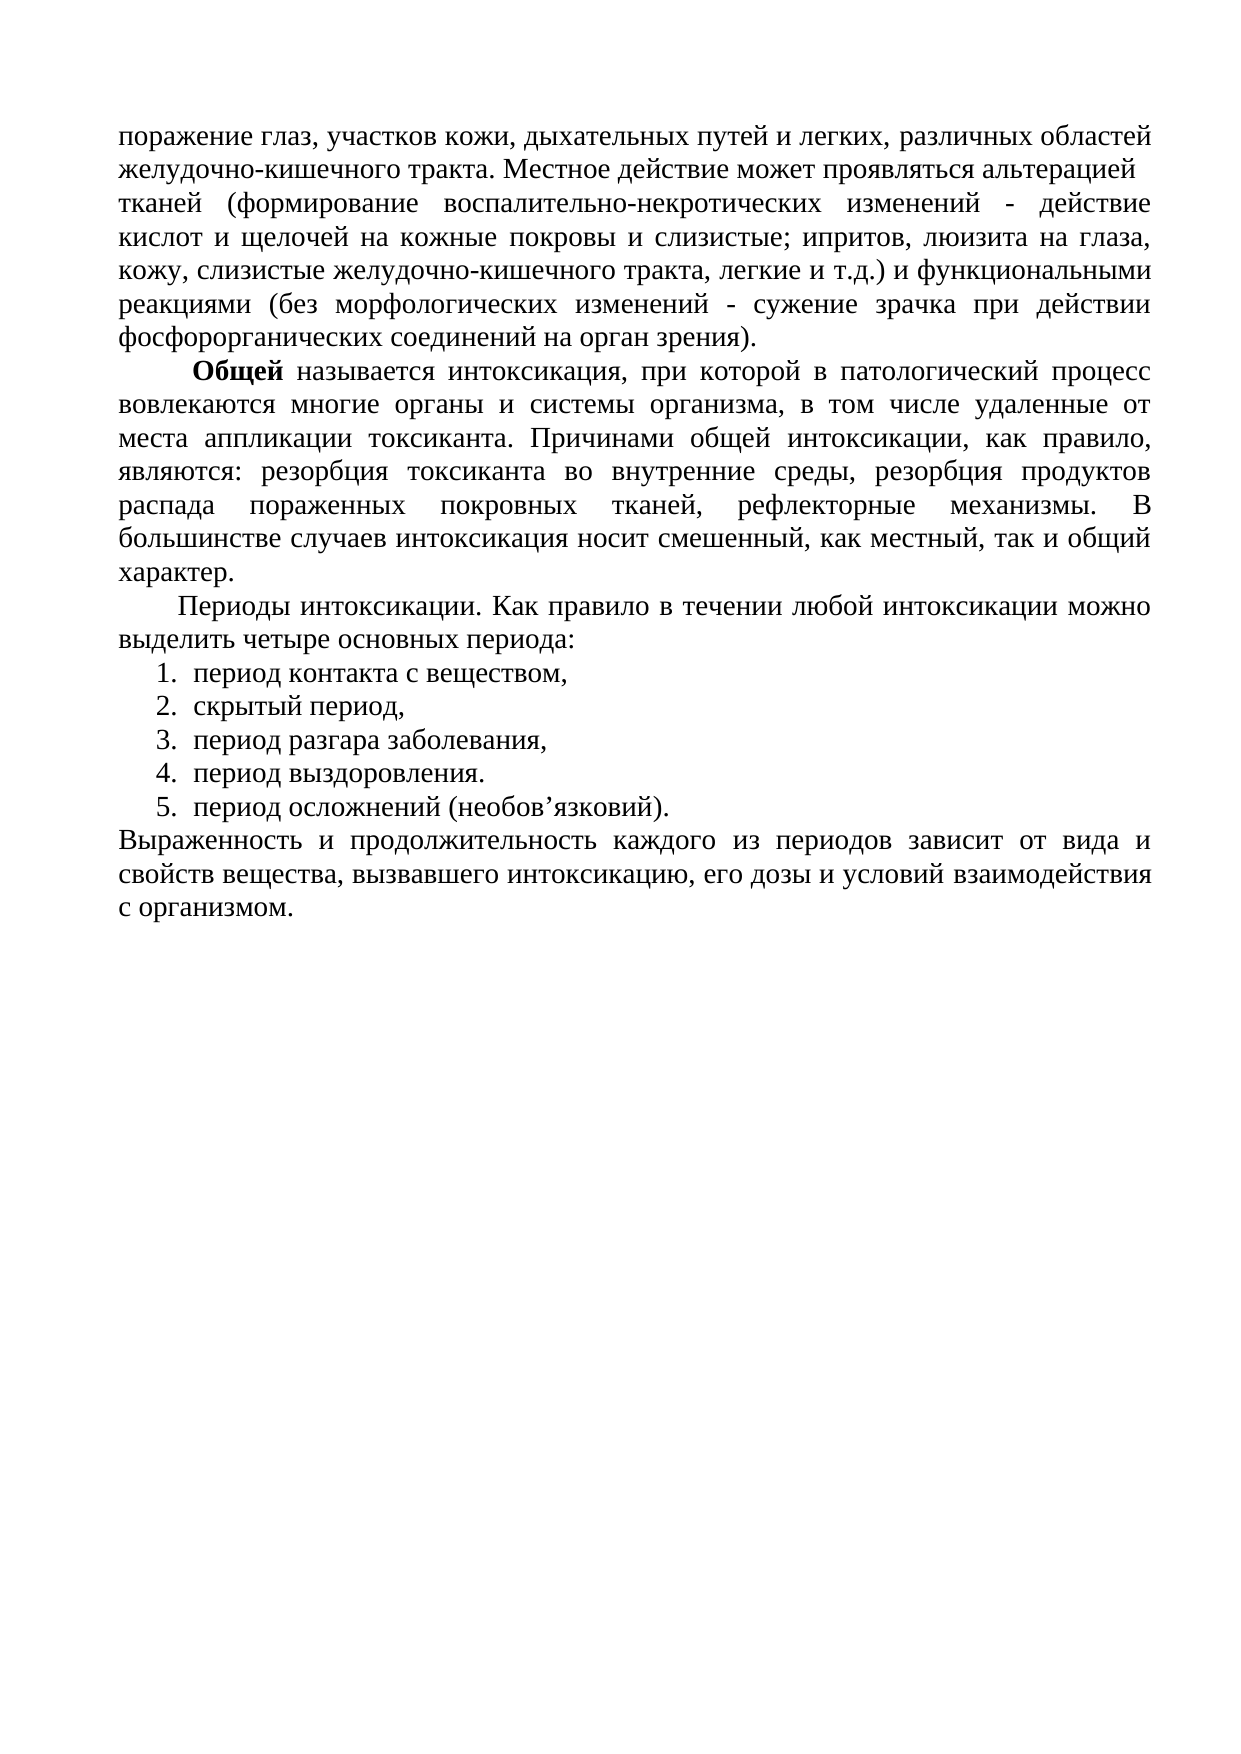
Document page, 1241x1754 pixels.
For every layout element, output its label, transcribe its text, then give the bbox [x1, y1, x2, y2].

list период разгара заболевания, [156, 722, 1152, 755]
text Периоды интоксикации. Как правило в течении любой интоксикации можно выделить четыре основных периода: [118, 588, 1152, 655]
list период контакта с веществом, [156, 655, 1152, 688]
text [118, 118, 1152, 185]
text Общей называется интоксикация, при которой в патологический процесс вовлекаются многие органы и системы организма, в том числе удаленные от места аппликации токсиканта. Причинами общей интоксикации, как правило, являются: резорбция токсиканта во внутренние среды, резорбция продуктов распада пораженных покровных тканей, рефлекторные механизмы. В большинстве случаев интоксикация носит смешенный, как местный, так и общий характер. [118, 353, 1152, 588]
text тканей (формирование воспалительно-некротических изменений - действие кислот и щелочей на кожные покровы и слизистые; ипритов, люизита на глаза, кожу, слизистые желудочно-кишечного тракта, легкие и т.д.) и функциональными реакциями (без морфологических изменений - сужение зрачка при действии фосфорорганических соединений на орган зрения). [118, 185, 1152, 353]
text Выраженность и продолжительность каждого из периодов зависит от вида и свойств вещества, вызвавшего интоксикацию, его дозы и условий взаимодействия с организмом. [118, 822, 1152, 923]
list период выздоровления. [156, 755, 1152, 789]
list период осложнений (необов’язковий). [156, 789, 1152, 822]
list скрытый период, [156, 688, 1152, 722]
